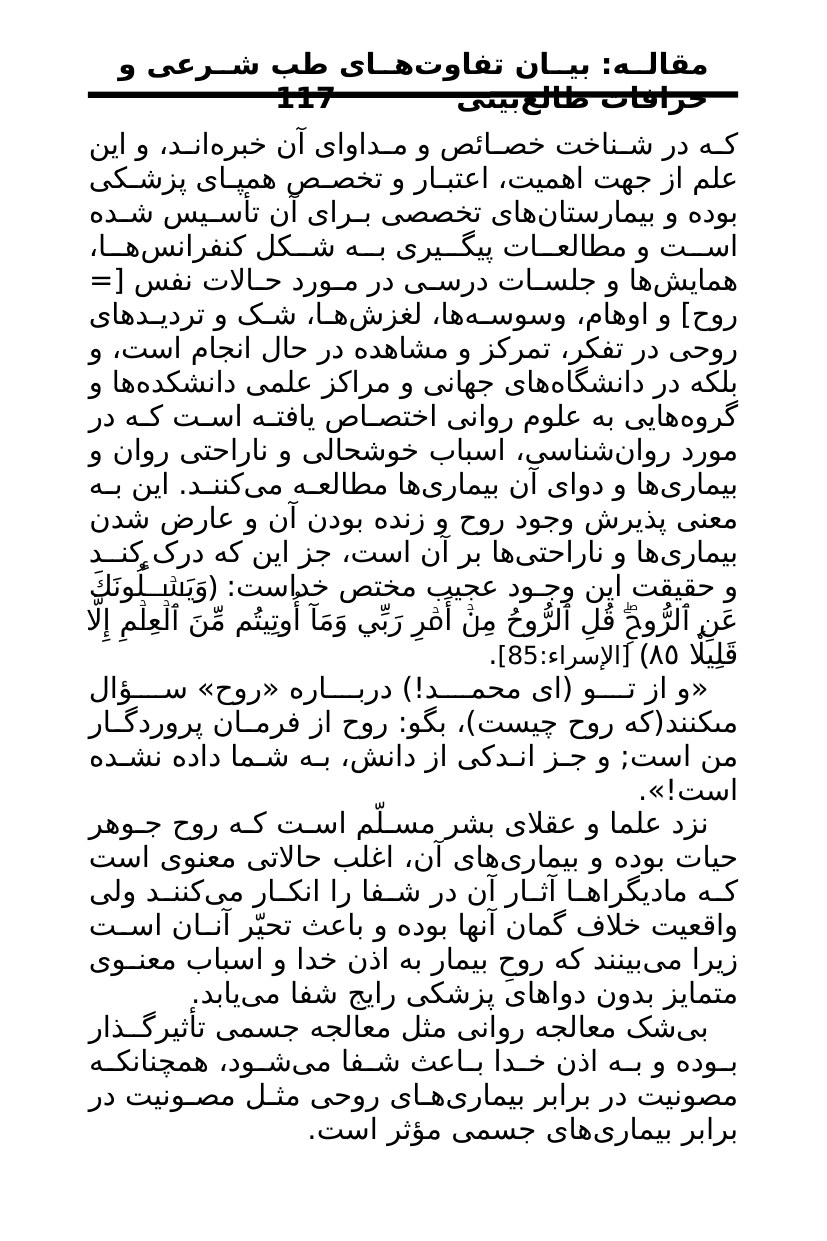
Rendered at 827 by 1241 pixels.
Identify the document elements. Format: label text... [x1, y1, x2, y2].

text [89, 128, 738, 671]
text نزد علما و عقلای بشر مسلّم است که روح جوهر حیات بوده و بیماری‌های آن، اغلب حالاتی معنوی است که مادیگراها آثار آن در شفا را انکار می‌کنند ولی واقعیت خلاف گمان آنها بوده و باعث تحیّر آنان است زیرا می‌بینند که روحِ بیمار به اذن خدا و اسباب معنوی متمایز بدون دواهای پزشکی رایج شفا می‌یابد. [89, 807, 738, 1011]
text بی‌شک معالجه روانی مثل معالجه جسمی تأثیرگذار بوده و به اذن خدا باعث شفا می‌شود، همچنانکه مصونیت در برابر بیماری‌های روحی مثل مصونیت در برابر بیماری‌های جسمی مؤثر است. [89, 1011, 738, 1146]
text «و از تو (ای محمد!) درباره «روح‏» سؤال مى‏کنند(که روح چیست)، بگو: روح از فرمان پروردگار من است; و جز اندکى از دانش، به شما داده نشده است!». [89, 671, 738, 807]
